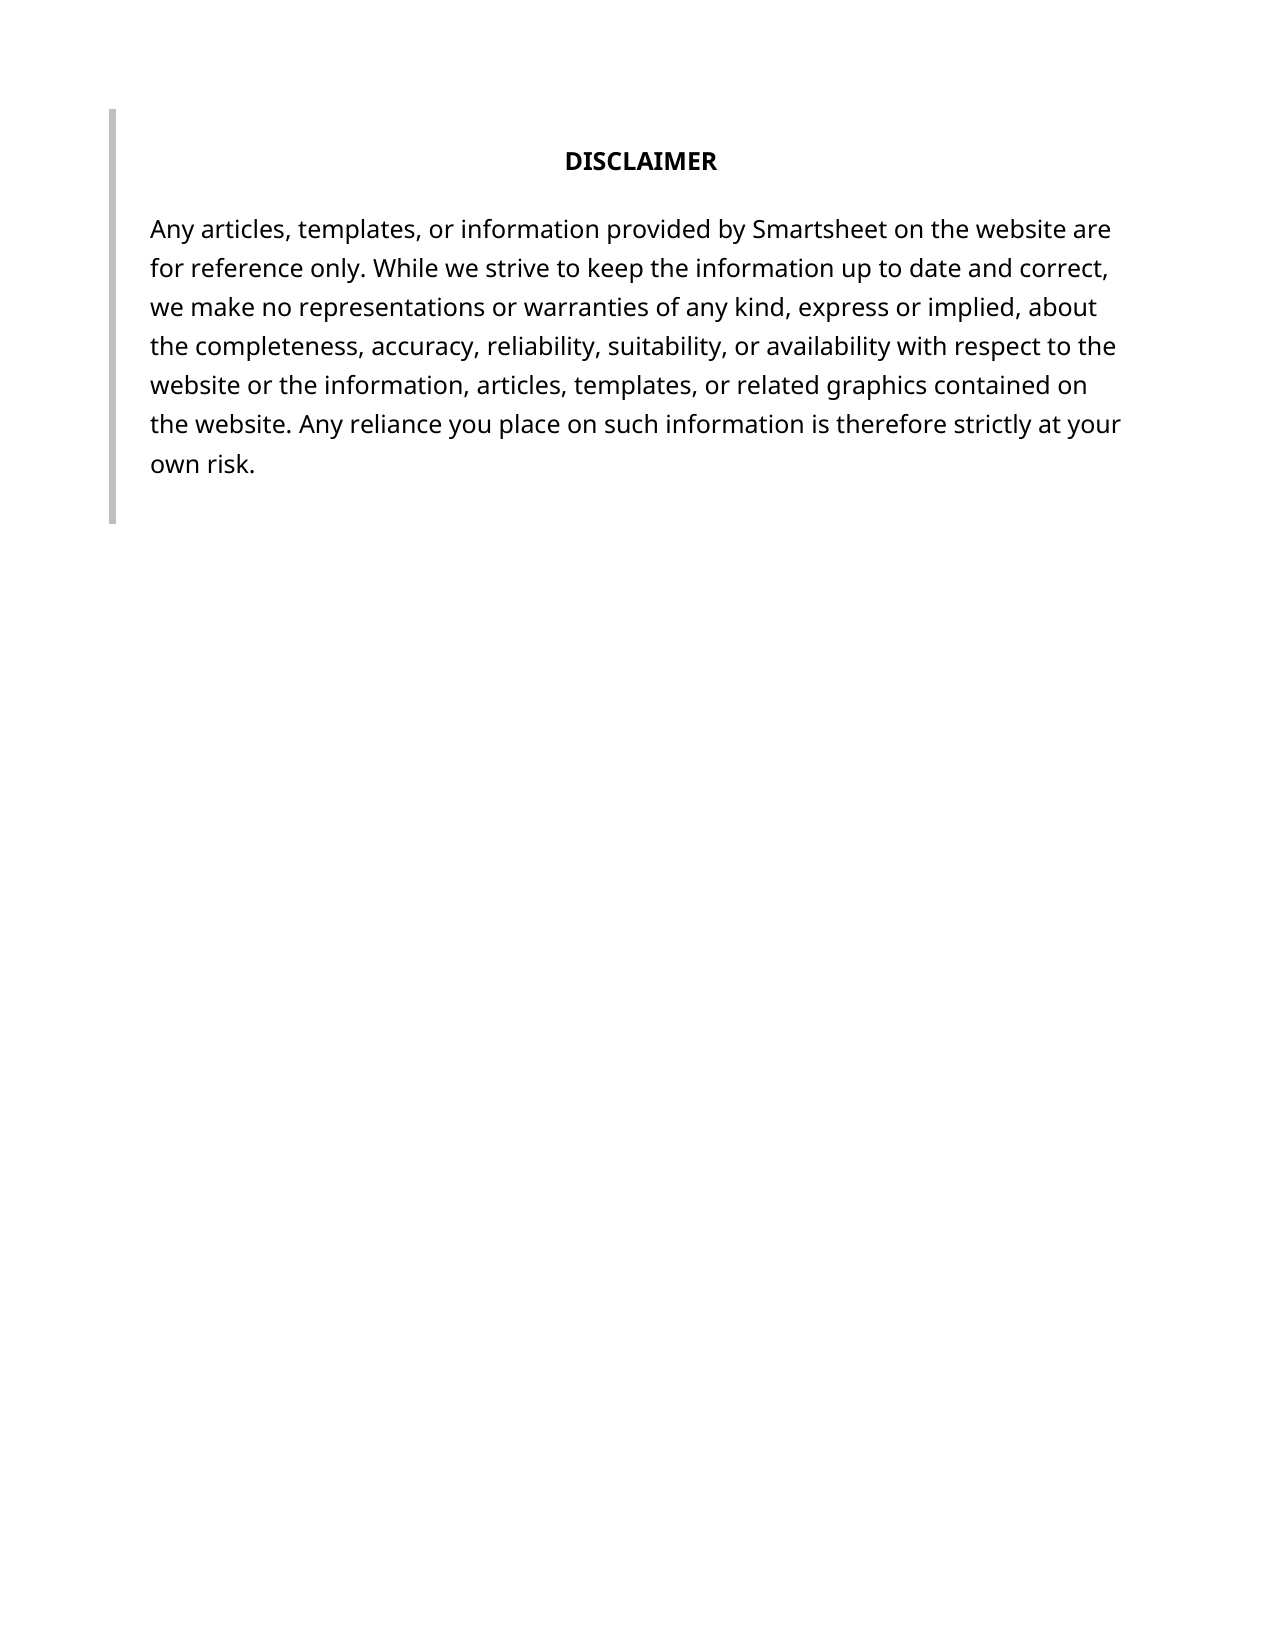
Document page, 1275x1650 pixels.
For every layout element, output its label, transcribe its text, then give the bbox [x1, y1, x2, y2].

table_header DISCLAIMER Any articles, templates, or information provided by Smartsheet on the website are for reference only. While we strive to keep the information up to date and correct, we make no representations or warranties of any kind, express or implied, about the completeness, accuracy, reliability, suitability, or availability with respect to the website or the information, articles, templates, or related graphics contained on the website. Any reliance you place on such information is therefore strictly at your own risk. [116, 109, 1144, 524]
